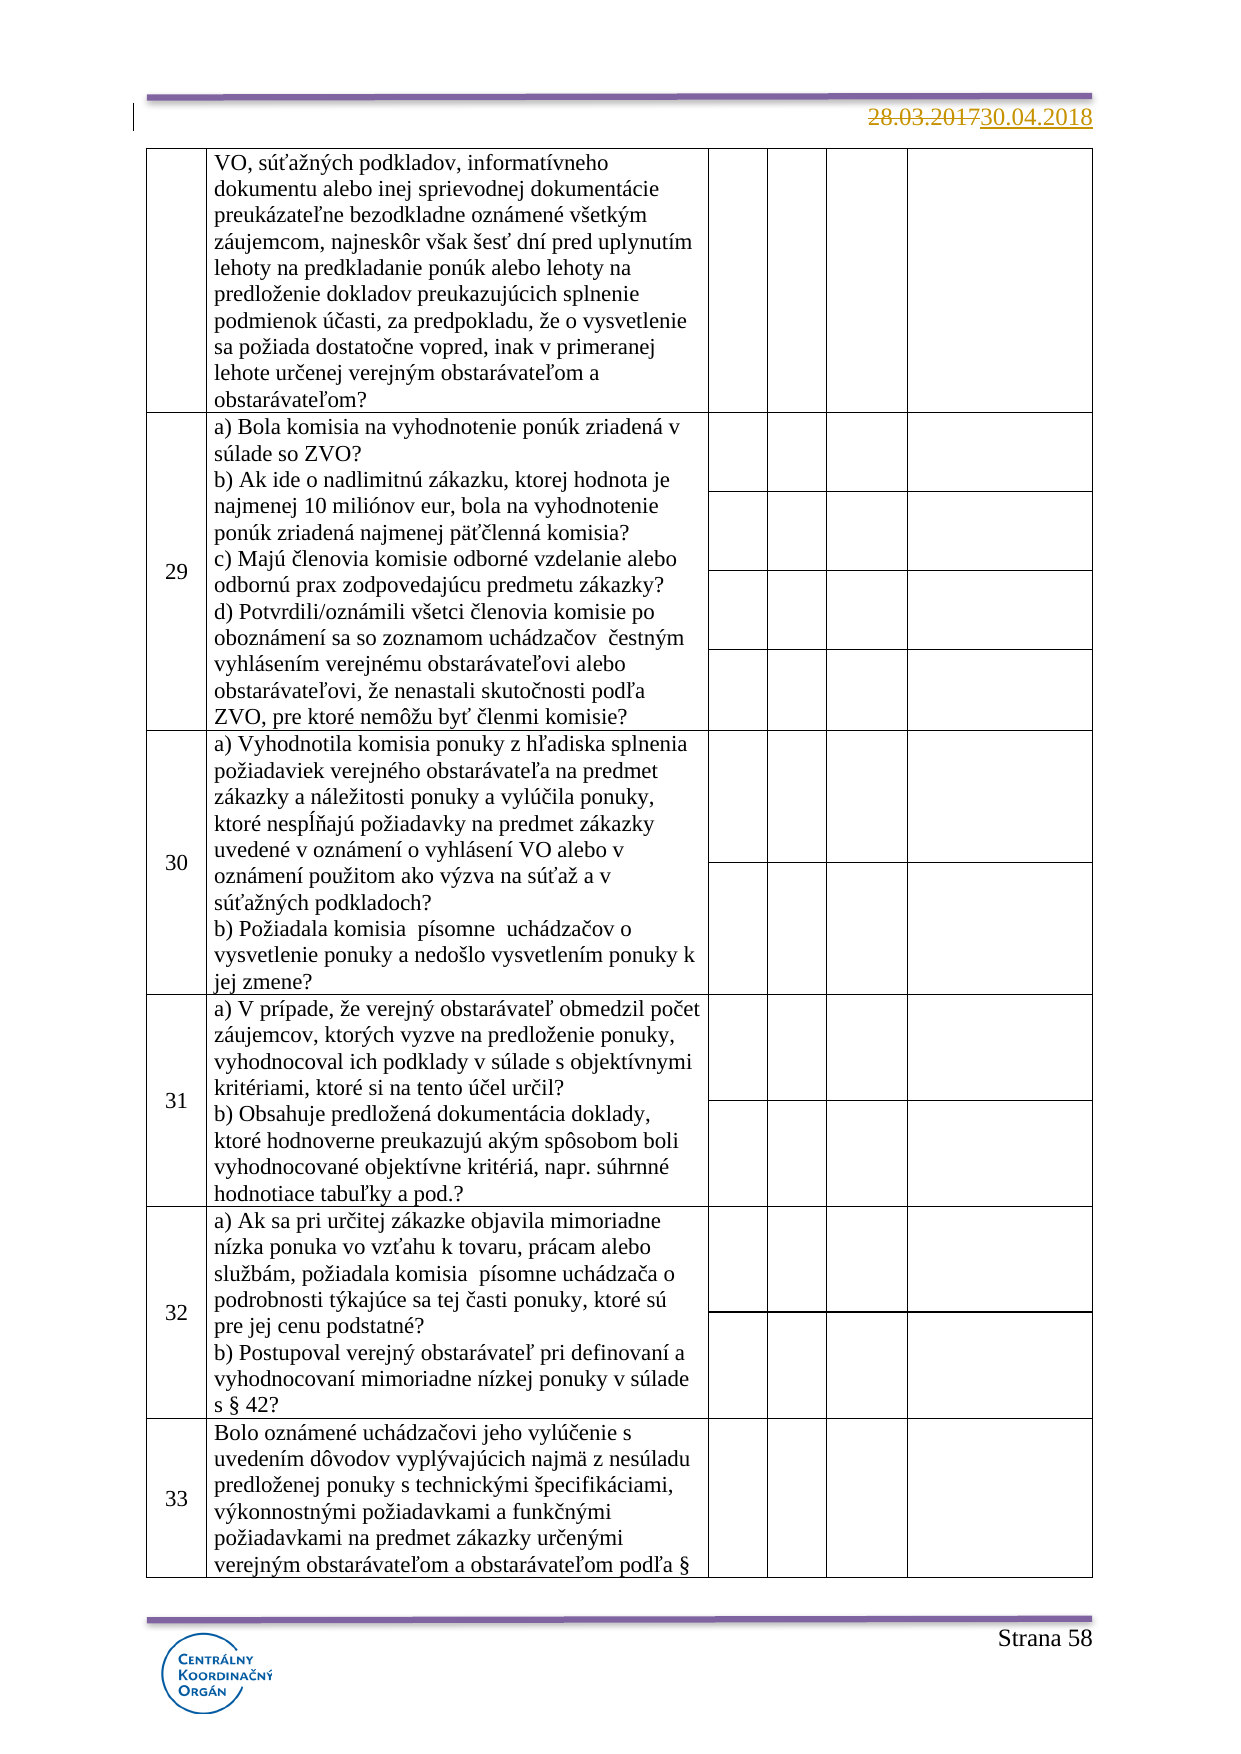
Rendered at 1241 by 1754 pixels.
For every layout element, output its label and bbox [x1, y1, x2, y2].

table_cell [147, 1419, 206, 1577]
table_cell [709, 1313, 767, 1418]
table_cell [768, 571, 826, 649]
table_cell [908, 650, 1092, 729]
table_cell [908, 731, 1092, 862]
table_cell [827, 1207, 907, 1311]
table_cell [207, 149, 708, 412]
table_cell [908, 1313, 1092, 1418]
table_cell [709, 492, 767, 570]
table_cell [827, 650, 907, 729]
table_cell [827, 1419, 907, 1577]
picture [159, 1631, 272, 1713]
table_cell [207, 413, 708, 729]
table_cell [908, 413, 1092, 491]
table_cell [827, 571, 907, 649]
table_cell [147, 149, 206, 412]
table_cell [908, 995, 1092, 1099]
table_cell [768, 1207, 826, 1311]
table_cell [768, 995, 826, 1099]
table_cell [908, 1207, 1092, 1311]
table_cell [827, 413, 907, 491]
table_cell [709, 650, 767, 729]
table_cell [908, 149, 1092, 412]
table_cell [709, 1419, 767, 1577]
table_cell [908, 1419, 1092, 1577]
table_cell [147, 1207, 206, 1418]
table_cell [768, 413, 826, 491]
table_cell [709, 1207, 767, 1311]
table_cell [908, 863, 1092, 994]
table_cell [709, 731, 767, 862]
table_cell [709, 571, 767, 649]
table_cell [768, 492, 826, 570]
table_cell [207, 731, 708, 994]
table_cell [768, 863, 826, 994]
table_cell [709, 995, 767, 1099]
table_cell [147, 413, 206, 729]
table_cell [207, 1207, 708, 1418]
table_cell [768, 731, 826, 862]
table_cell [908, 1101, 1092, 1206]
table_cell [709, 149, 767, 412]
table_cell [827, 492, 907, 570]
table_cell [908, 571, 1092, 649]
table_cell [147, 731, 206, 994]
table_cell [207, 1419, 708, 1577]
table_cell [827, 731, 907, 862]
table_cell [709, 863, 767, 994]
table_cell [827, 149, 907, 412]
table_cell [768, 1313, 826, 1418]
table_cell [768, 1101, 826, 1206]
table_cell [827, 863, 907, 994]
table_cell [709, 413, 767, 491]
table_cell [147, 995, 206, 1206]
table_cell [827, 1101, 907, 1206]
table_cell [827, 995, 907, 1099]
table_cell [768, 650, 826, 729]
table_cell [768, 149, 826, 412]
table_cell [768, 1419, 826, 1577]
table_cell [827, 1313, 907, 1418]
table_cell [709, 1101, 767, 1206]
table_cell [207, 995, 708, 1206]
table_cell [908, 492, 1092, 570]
